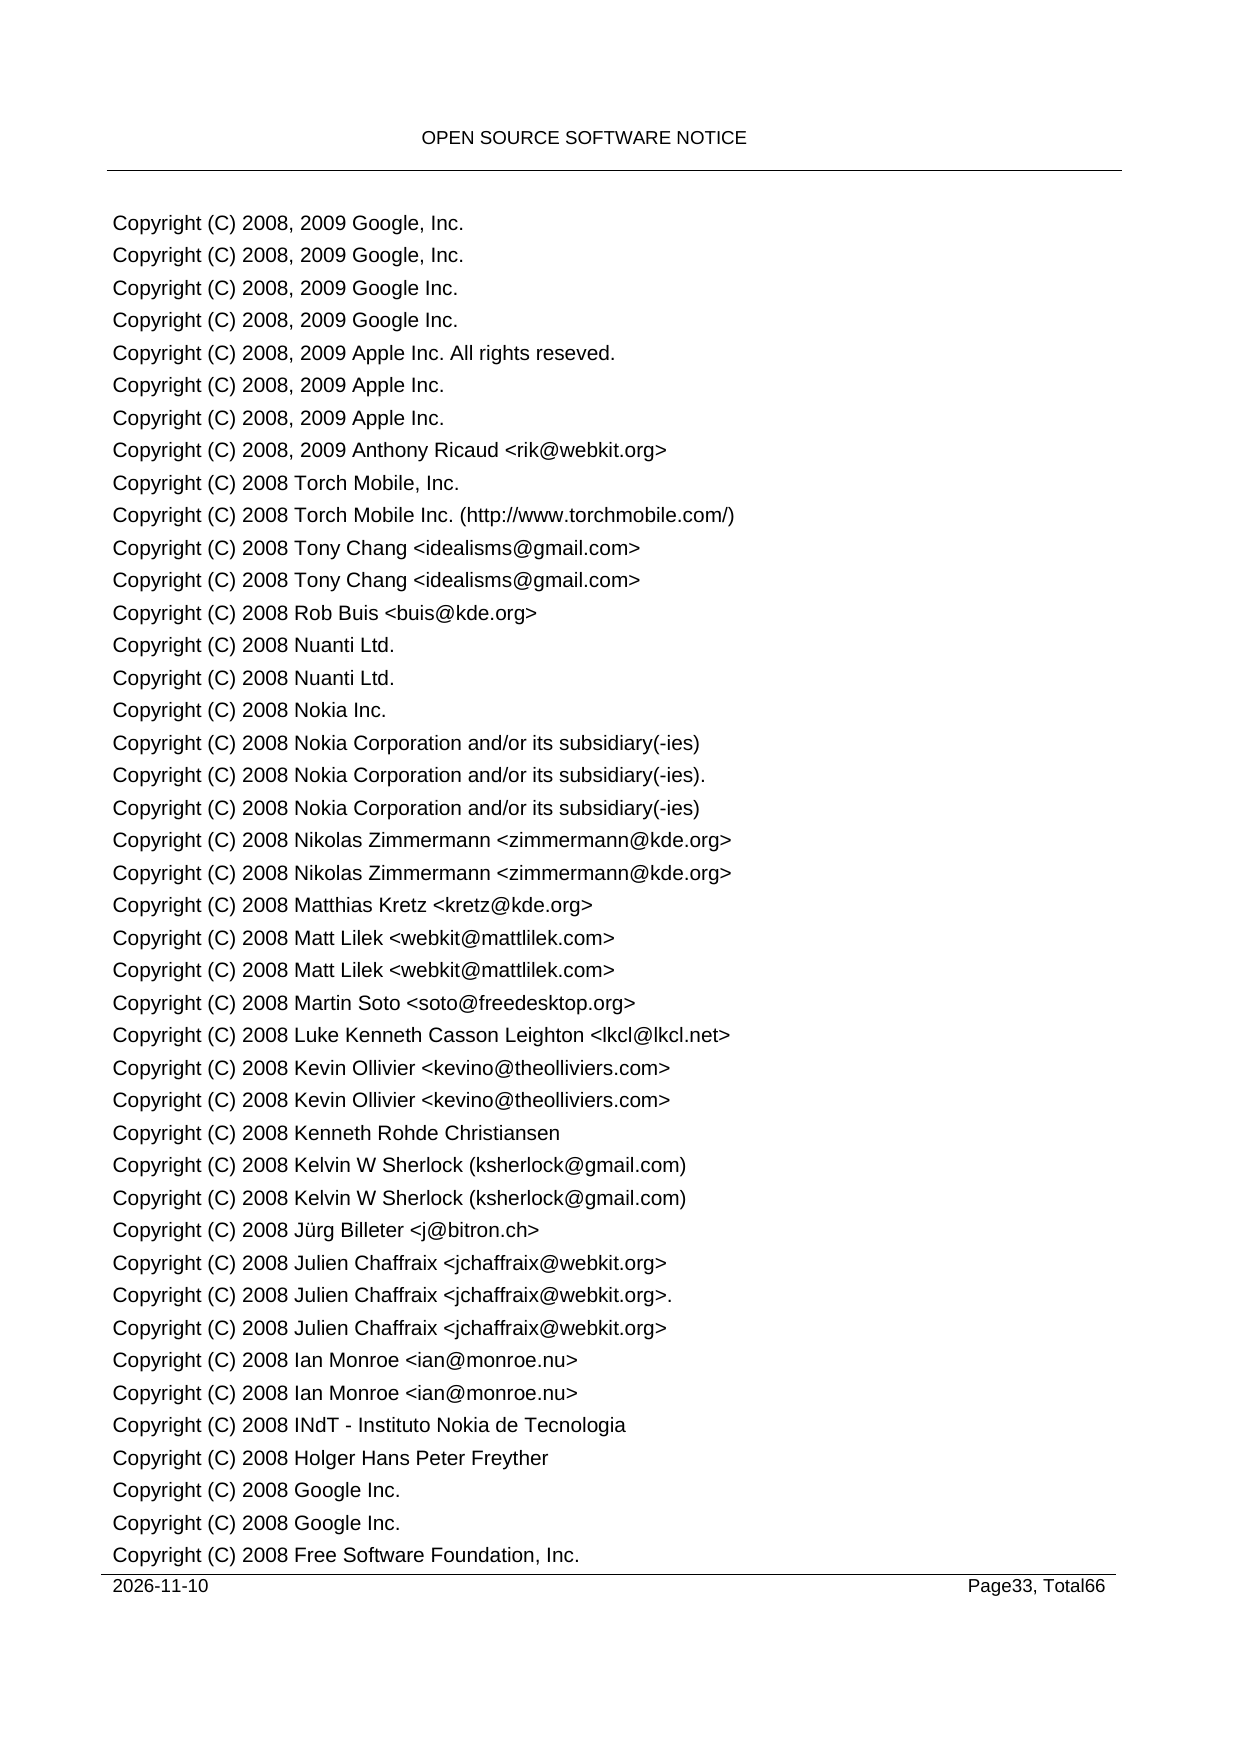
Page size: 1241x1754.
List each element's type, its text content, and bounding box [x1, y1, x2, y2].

text Copyright (C) 2008 Nikolas Zimmermann <zimmermann@kde.org> [112, 824, 1128, 856]
text Copyright (C) 2008 Jürg Billeter <j@bitron.ch> [112, 1214, 1128, 1246]
text Copyright (C) 2008 Rob Buis <buis@kde.org> [112, 596, 1128, 629]
text Copyright (C) 2008, 2009 Google Inc. [112, 271, 1128, 304]
text Copyright (C) 2008, 2009 Apple Inc. All rights reseved. [112, 336, 1128, 369]
text Copyright (C) 2008, 2009 Google, Inc. [112, 206, 1128, 239]
text Copyright (C) 2008 Tony Chang <idealisms@gmail.com> [112, 531, 1128, 564]
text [112, 1539, 1128, 1571]
text Copyright (C) 2008, 2009 Anthony Ricaud <rik@webkit.org> [112, 434, 1128, 466]
text Copyright (C) 2008 Ian Monroe <ian@monroe.nu> [112, 1344, 1128, 1376]
text Copyright (C) 2008 Matt Lilek <webkit@mattlilek.com> [112, 954, 1128, 986]
text Copyright (C) 2008, 2009 Google Inc. [112, 304, 1128, 336]
text Copyright (C) 2008 Kelvin W Sherlock (ksherlock@gmail.com) [112, 1181, 1128, 1214]
text Copyright (C) 2008 Nokia Corporation and/or its subsidiary(-ies) [112, 726, 1128, 759]
text Copyright (C) 2008 Google Inc. [112, 1474, 1128, 1506]
text Copyright (C) 2008 Julien Chaffraix <jchaffraix@webkit.org> [112, 1246, 1128, 1279]
text Copyright (C) 2008 Matthias Kretz <kretz@kde.org> [112, 889, 1128, 921]
text Copyright (C) 2008 Matt Lilek <webkit@mattlilek.com> [112, 921, 1128, 954]
text Copyright (C) 2008 Kevin Ollivier <kevino@theolliviers.com> [112, 1051, 1128, 1084]
text Copyright (C) 2008 Nokia Corporation and/or its subsidiary(-ies) [112, 791, 1128, 824]
text Copyright (C) 2008 Julien Chaffraix <jchaffraix@webkit.org>. [112, 1279, 1128, 1311]
text Copyright (C) 2008 Holger Hans Peter Freyther [112, 1441, 1128, 1474]
text Copyright (C) 2008 Julien Chaffraix <jchaffraix@webkit.org> [112, 1311, 1128, 1344]
text Copyright (C) 2008 Nikolas Zimmermann <zimmermann@kde.org> [112, 856, 1128, 889]
text Copyright (C) 2008 Torch Mobile, Inc. [112, 466, 1128, 499]
text Copyright (C) 2008 Torch Mobile Inc. (http://www.torchmobile.com/) [112, 499, 1128, 531]
text Copyright (C) 2008 Ian Monroe <ian@monroe.nu> [112, 1376, 1128, 1409]
text Copyright (C) 2008 Nuanti Ltd. [112, 629, 1128, 661]
text Copyright (C) 2008 Luke Kenneth Casson Leighton <lkcl@lkcl.net> [112, 1019, 1128, 1051]
text Copyright (C) 2008 Nokia Inc. [112, 694, 1128, 726]
text Copyright (C) 2008 Nokia Corporation and/or its subsidiary(-ies). [112, 759, 1128, 791]
text Copyright (C) 2008 Kenneth Rohde Christiansen [112, 1116, 1128, 1149]
text Copyright (C) 2008 Kevin Ollivier <kevino@theolliviers.com> [112, 1084, 1128, 1116]
text Copyright (C) 2008 Nuanti Ltd. [112, 661, 1128, 694]
text Copyright (C) 2008, 2009 Apple Inc. [112, 369, 1128, 401]
text Copyright (C) 2008 INdT - Instituto Nokia de Tecnologia [112, 1409, 1128, 1441]
text Copyright (C) 2008 Martin Soto <soto@freedesktop.org> [112, 986, 1128, 1019]
text Copyright (C) 2008 Google Inc. [112, 1506, 1128, 1539]
text Copyright (C) 2008 Tony Chang <idealisms@gmail.com> [112, 564, 1128, 596]
text Copyright (C) 2008, 2009 Apple Inc. [112, 401, 1128, 434]
text Copyright (C) 2008 Kelvin W Sherlock (ksherlock@gmail.com) [112, 1149, 1128, 1181]
text Copyright (C) 2008, 2009 Google, Inc. [112, 239, 1128, 271]
